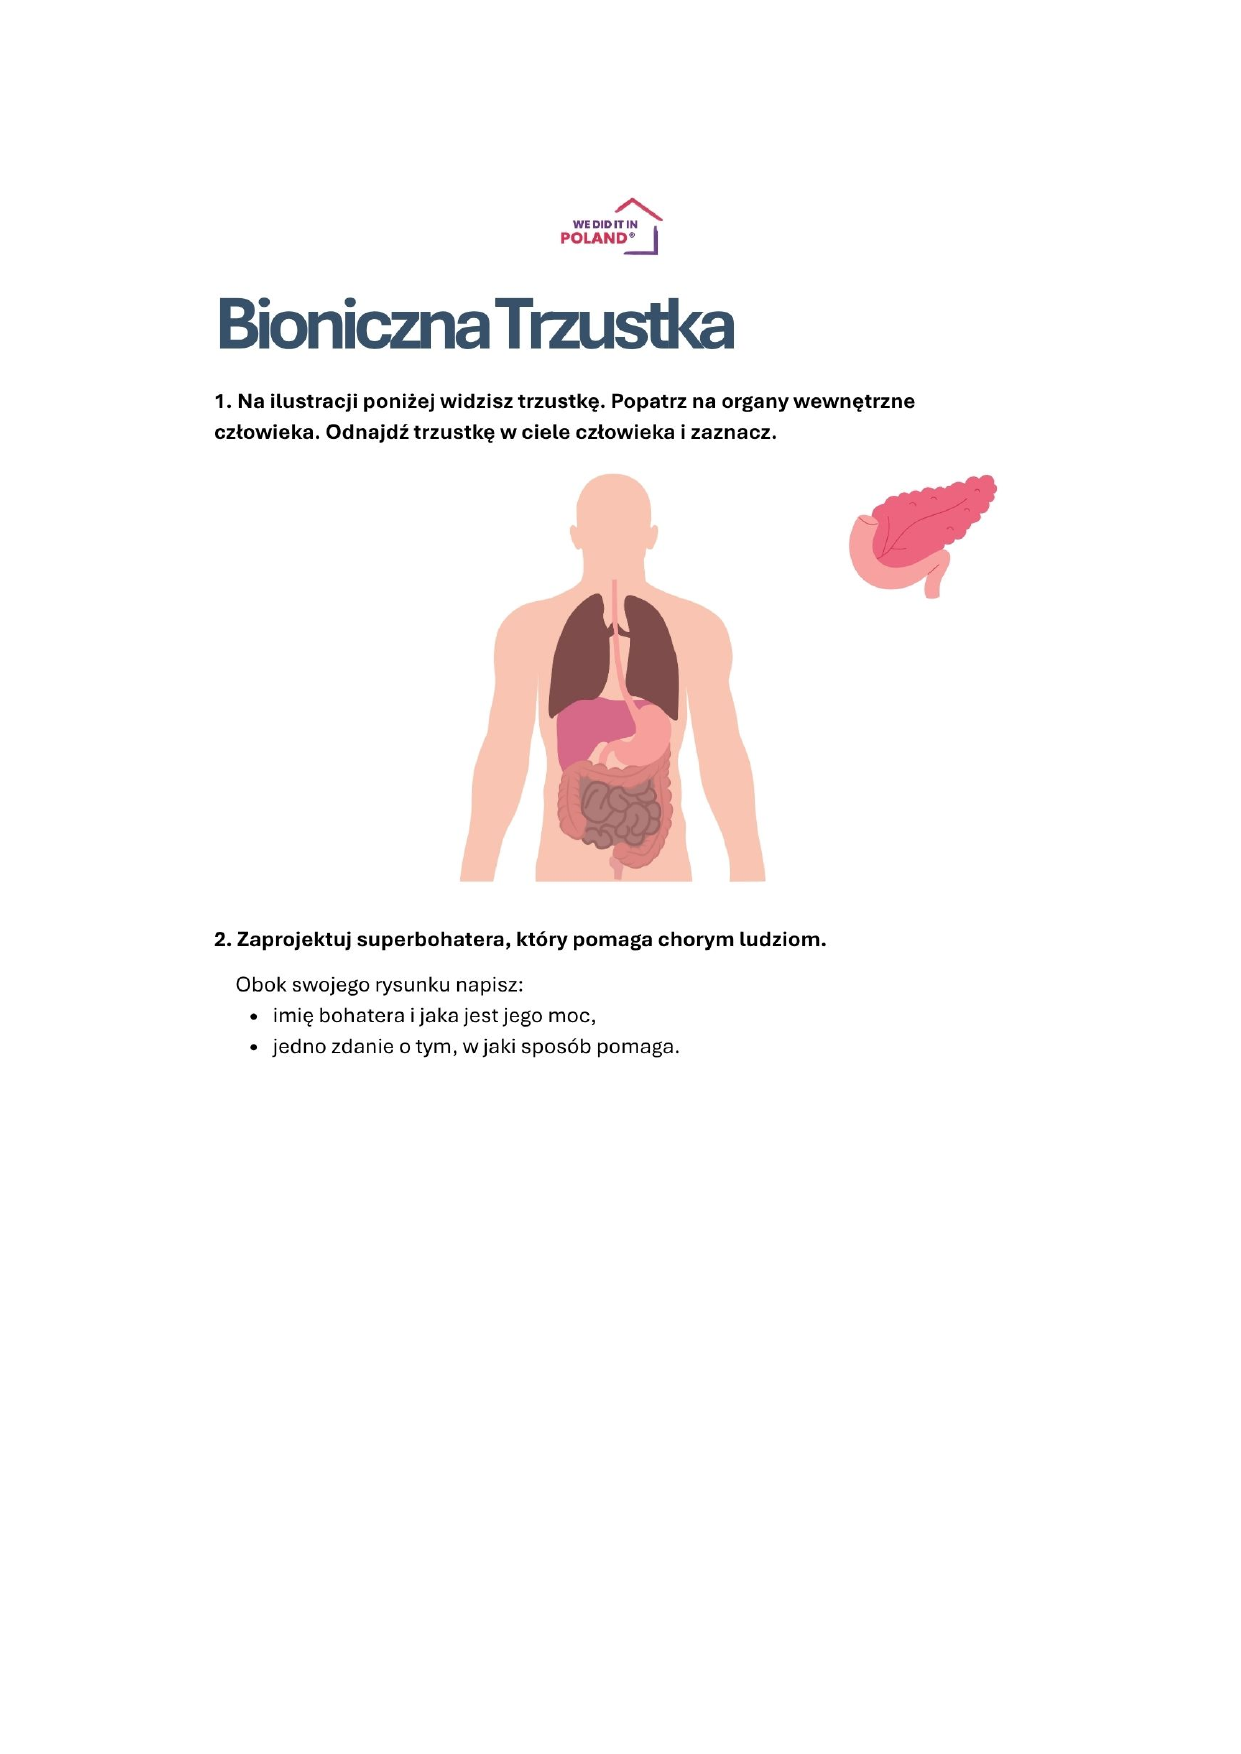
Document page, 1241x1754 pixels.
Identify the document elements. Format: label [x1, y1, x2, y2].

picture [112, 150, 1128, 1586]
